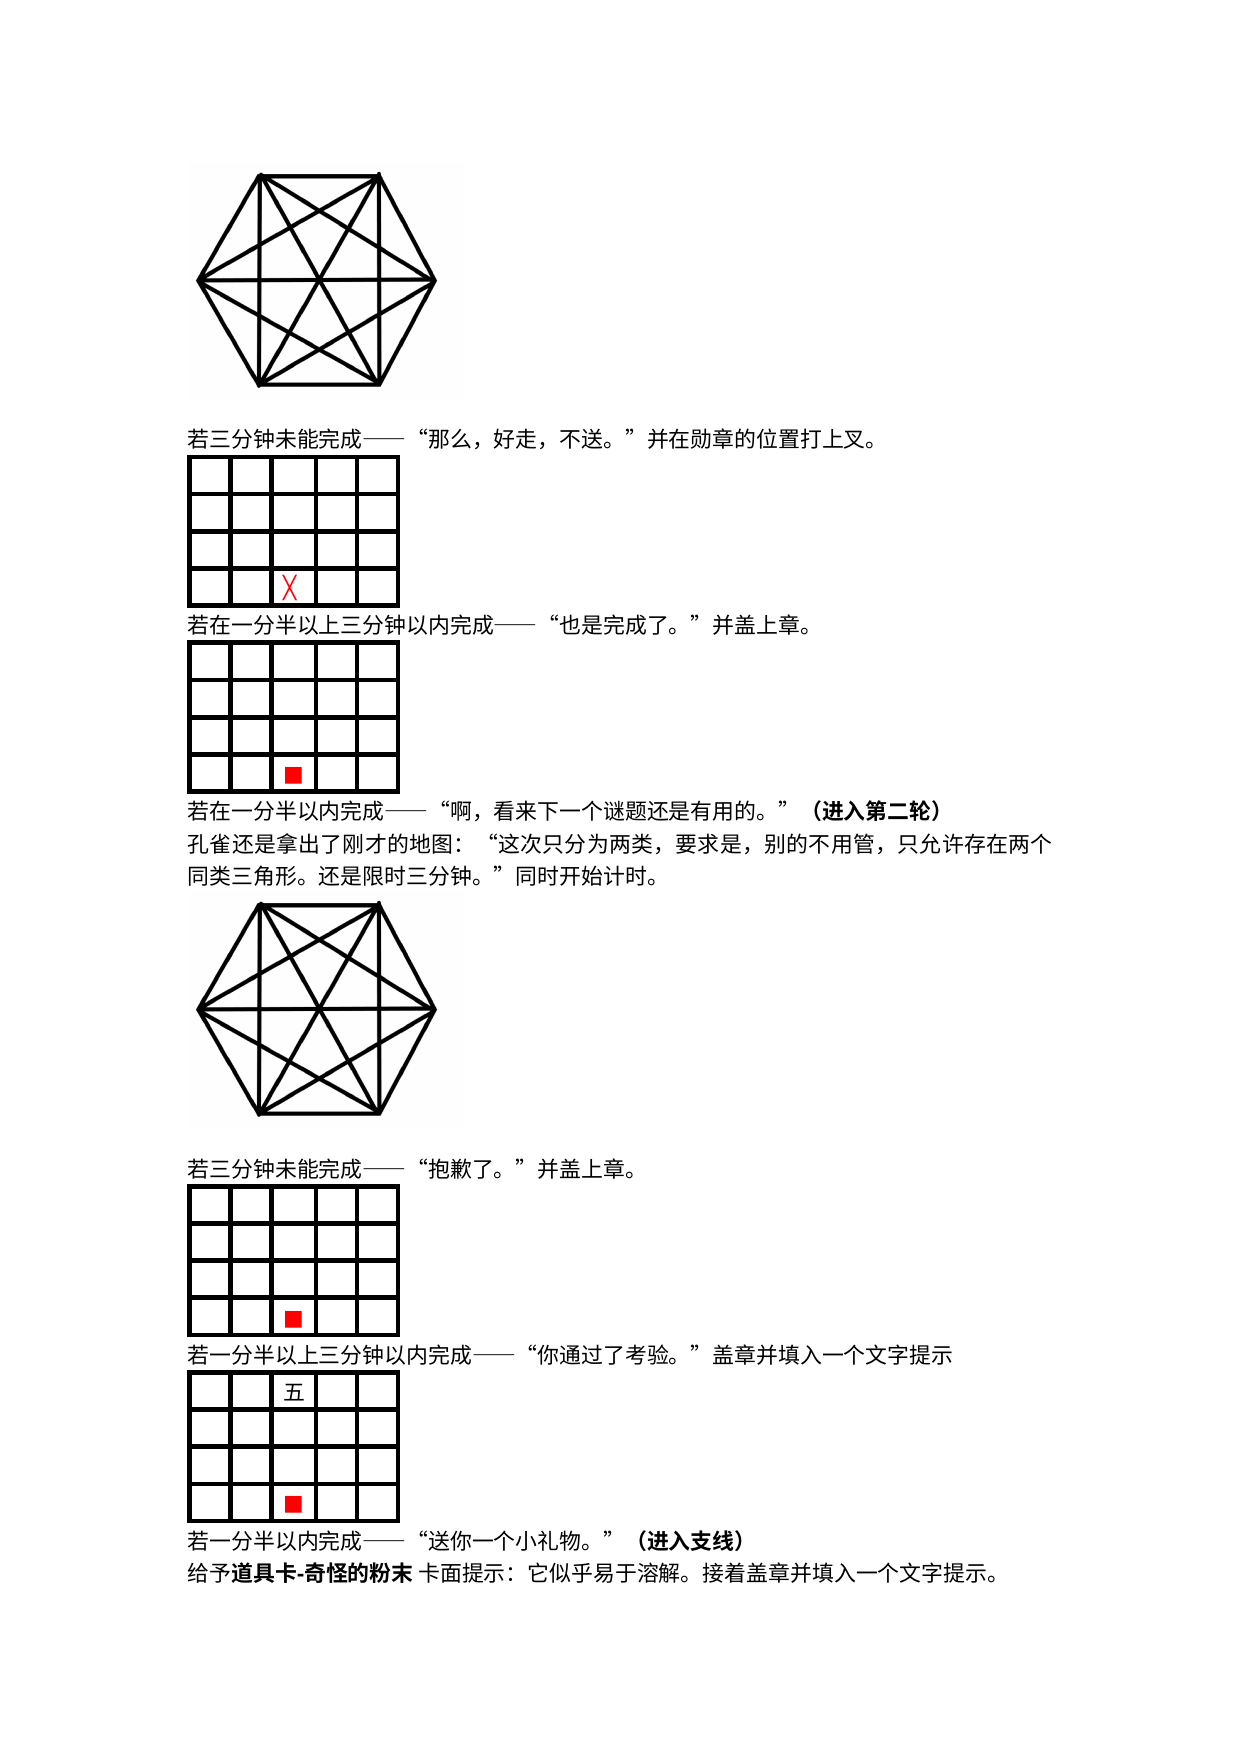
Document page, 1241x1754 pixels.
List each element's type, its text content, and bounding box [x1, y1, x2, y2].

table_cell [233, 1226, 269, 1258]
table_header [192, 1189, 228, 1221]
table_cell [192, 1300, 228, 1333]
table_header [192, 645, 228, 678]
table_cell [192, 757, 228, 789]
table_cell [318, 1449, 355, 1481]
table_header [192, 459, 228, 492]
table_cell [274, 1449, 314, 1481]
table_cell [359, 1449, 396, 1481]
table_cell [274, 1412, 314, 1444]
table_cell [318, 571, 355, 603]
table_header [192, 1375, 228, 1407]
table_cell ■ [274, 1486, 314, 1518]
text 若在一分半以内完成——“啊，看来下一个谜题还是有用的。”（进入第二轮） [187, 794, 1053, 826]
table_cell [318, 1263, 355, 1295]
text 若一分半以上三分钟以内完成——“你通过了考验。”盖章并填入一个文字提示 [187, 1337, 1053, 1370]
table_cell [359, 757, 396, 789]
text 若在一分半以上三分钟以内完成——“也是完成了。”并盖上章。 [187, 608, 1053, 640]
table_cell [192, 1226, 228, 1258]
table_cell [233, 1263, 269, 1295]
table_cell [192, 571, 228, 603]
table_cell [359, 571, 396, 603]
table_header [318, 1189, 355, 1221]
table_cell [233, 1300, 269, 1333]
table_cell [359, 720, 396, 752]
table_cell [274, 534, 314, 566]
table_cell [233, 1449, 269, 1481]
table_header [274, 1189, 314, 1221]
picture [187, 162, 464, 399]
table_cell ■ [274, 757, 314, 789]
table_cell [274, 1226, 314, 1258]
table_cell [359, 682, 396, 715]
table_cell [274, 496, 314, 529]
table_cell [233, 534, 269, 566]
table_header 五 [274, 1375, 314, 1407]
table_header [359, 1189, 396, 1221]
table_cell [359, 1486, 396, 1518]
text 孔雀还是拿出了刚才的地图：“这次只分为两类，要求是，别的不用管，只允许存在两个同类三角形。还是限时三分钟。”同时开始计时。 [187, 826, 1053, 891]
table_cell [233, 720, 269, 752]
table_cell [233, 1412, 269, 1444]
text 若三分钟未能完成——“抱歉了。”并盖上章。 [187, 1151, 1053, 1184]
table_cell [318, 720, 355, 752]
table_cell [318, 496, 355, 529]
table_cell ■ [274, 1300, 314, 1333]
table_cell [274, 720, 314, 752]
table_cell [274, 682, 314, 715]
table_cell [233, 571, 269, 603]
picture [187, 891, 464, 1128]
table_header [274, 459, 314, 492]
table_header [318, 645, 355, 678]
table_cell [192, 1412, 228, 1444]
table_cell [318, 757, 355, 789]
table_header [233, 459, 269, 492]
table_cell [359, 1300, 396, 1333]
table_cell [359, 534, 396, 566]
table_cell [192, 534, 228, 566]
table_cell [359, 496, 396, 529]
table_cell [318, 1486, 355, 1518]
table_cell ╳ [274, 571, 314, 603]
table_cell [192, 1486, 228, 1518]
table_header [318, 1375, 355, 1407]
table_cell [318, 1412, 355, 1444]
table_cell [318, 682, 355, 715]
table_cell [274, 1263, 314, 1295]
table_cell [192, 720, 228, 752]
table_cell [192, 682, 228, 715]
table_cell [318, 534, 355, 566]
text 若一分半以内完成——“送你一个小礼物。”（进入支线） [187, 1523, 1053, 1556]
table_header [233, 1375, 269, 1407]
text 若三分钟未能完成——“那么，好走，不送。”并在勋章的位置打上叉。 [187, 422, 1053, 454]
table_cell [192, 1263, 228, 1295]
table_cell [233, 496, 269, 529]
table_header [233, 645, 269, 678]
table_cell [192, 496, 228, 529]
table_cell [192, 1449, 228, 1481]
table_cell [233, 757, 269, 789]
table_cell [318, 1226, 355, 1258]
table_header [318, 459, 355, 492]
table_cell [359, 1412, 396, 1444]
table_header [359, 459, 396, 492]
table_header [359, 645, 396, 678]
table_cell [233, 1486, 269, 1518]
table_cell [233, 682, 269, 715]
table_header [274, 645, 314, 678]
table_cell [318, 1300, 355, 1333]
table_header [359, 1375, 396, 1407]
text 给予道具卡-奇怪的粉末 卡面提示：它似乎易于溶解。接着盖章并填入一个文字提示。 [187, 1556, 1053, 1588]
table_cell [359, 1263, 396, 1295]
table_cell [359, 1226, 396, 1258]
table_header [233, 1189, 269, 1221]
